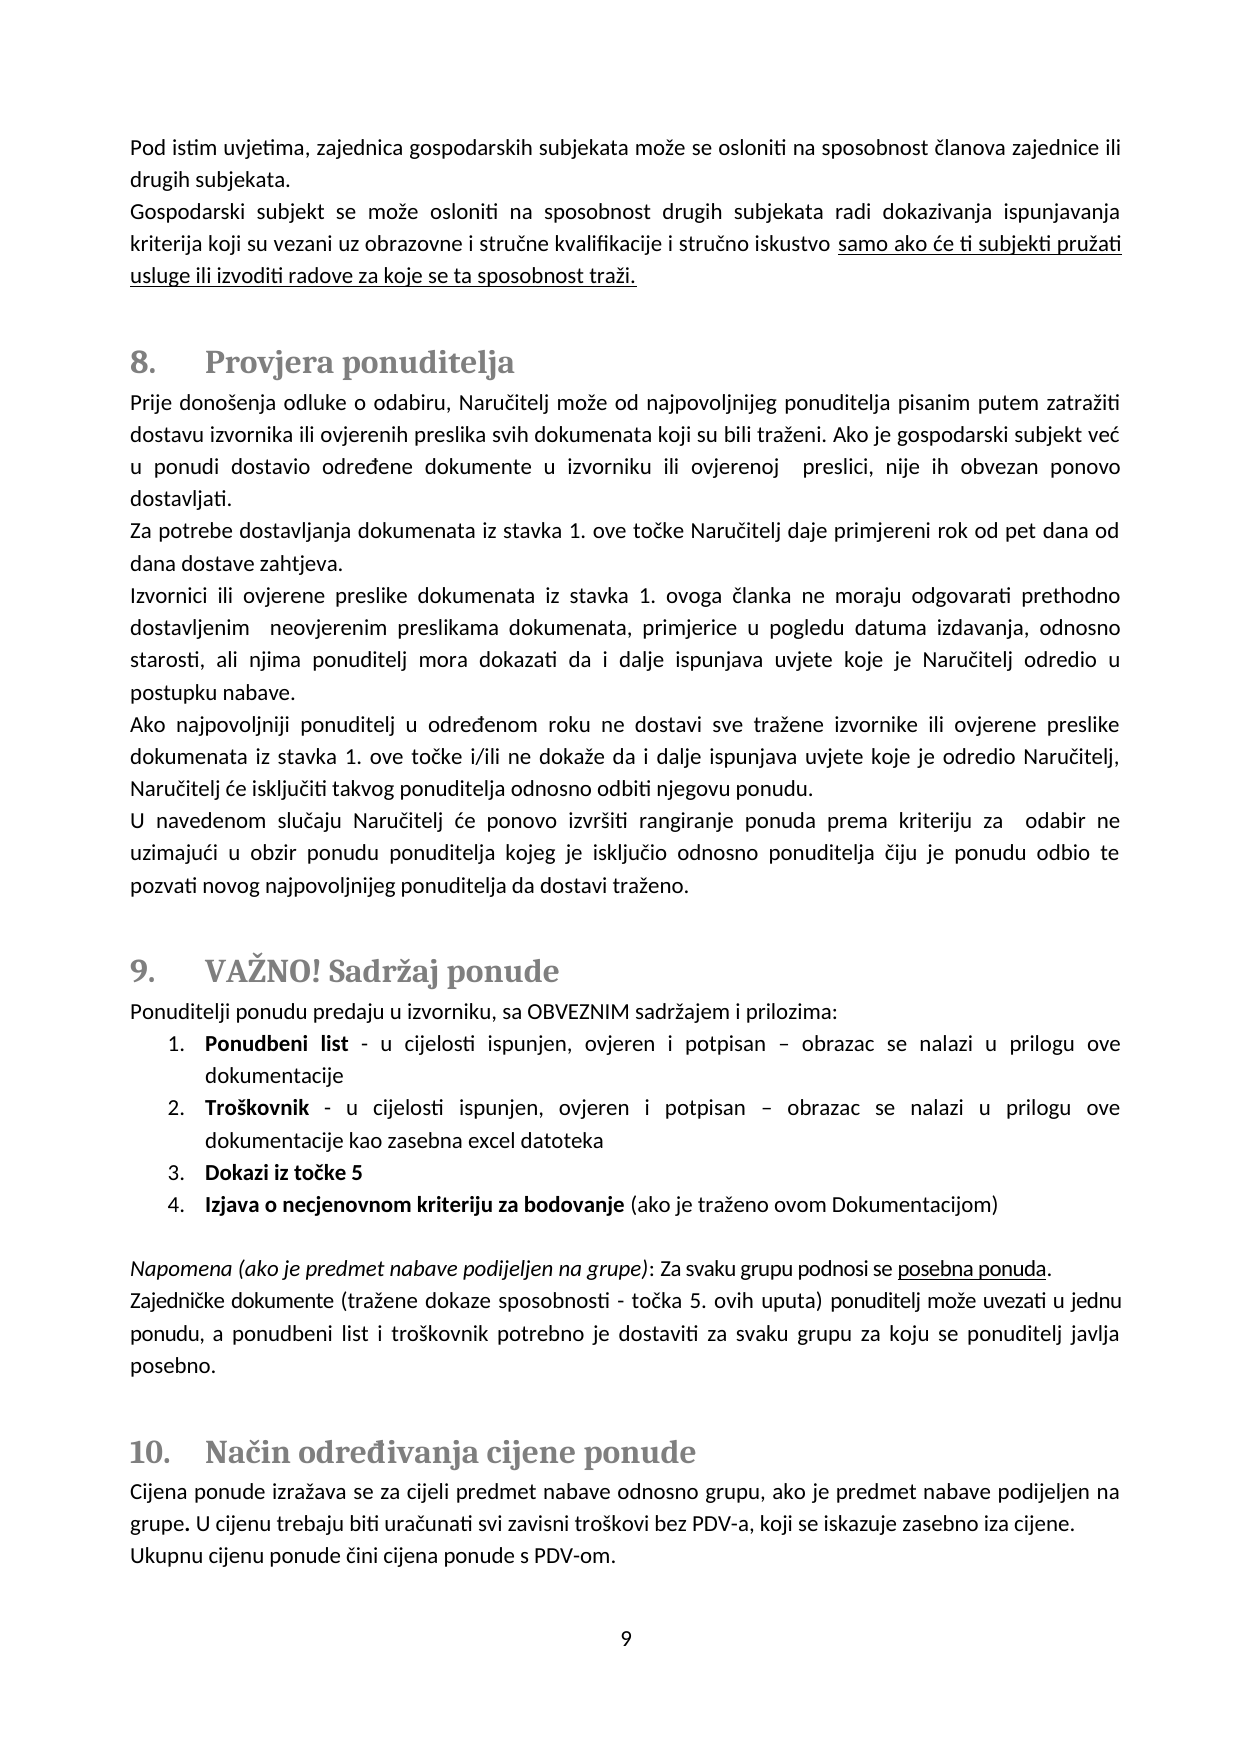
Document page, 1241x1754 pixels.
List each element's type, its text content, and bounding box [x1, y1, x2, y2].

text Napomena (ako je predmet nabave podijeljen na grupe): Za svaku grupu podnosi se posebna ponuda. [130, 1254, 1122, 1282]
list Izjava o necjenovnom kriteriju za bodovanje (ako je traženo ovom Dokumentacijom) [167, 1190, 1122, 1218]
text Ako najpovoljniji ponuditelj u određenom roku ne dostavi sve tražene izvornike ili ovjerene preslike dokumenata iz stavka 1. ove točke i/ili ne dokaže da i dalje ispunjava uvjete koje je odredio Naručitelj, Naručitelj će isključiti takvog ponuditelja odnosno odbiti njegovu ponudu. [130, 710, 1122, 802]
text Pod istim uvjetima, zajednica gospodarskih subjekata može se osloniti na sposobnost članova zajednice ili drugih subjekata. [130, 133, 1122, 193]
list Troškovnik - u cijelosti ispunjen, ovjeren i potpisan – obrazac se nalazi u prilogu ove dokumentacije kao zasebna excel datoteka [167, 1093, 1122, 1154]
text Prije donošenja odluke o odabiru, Naručitelj može od najpovoljnijeg ponuditelja pisanim putem zatražiti dostavu izvornika ili ovjerenih preslika svih dokumenata koji su bili traženi. Ako je gospodarski subjekt već u ponudi dostavio određene dokumente u izvorniku ili ovjerenoj preslici, nije ih obvezan ponovo dostavljati. [130, 388, 1122, 512]
text VAŽNO! Sadržaj ponude [130, 953, 1122, 991]
text Provjera ponuditelja [130, 344, 1122, 382]
text Način određivanja cijene ponude [130, 1433, 1122, 1472]
text U navedenom slučaju Naručitelj će ponovo izvršiti rangiranje ponuda prema kriteriju za odabir ne uzimajući u obzir ponudu ponuditelja kojeg je isključio odnosno ponuditelja čiju je ponudu odbio te pozvati novog najpovoljnijeg ponuditelja da dostavi traženo. [130, 806, 1122, 899]
list Ponudbeni list - u cijelosti ispunjen, ovjeren i potpisan – obrazac se nalazi u prilogu ove dokumentacije [167, 1029, 1122, 1089]
text Ukupnu cijenu ponude čini cijena ponude s PDV-om. [130, 1542, 1122, 1570]
text Izvornici ili ovjerene preslike dokumenata iz stavka 1. ovoga članka ne moraju odgovarati prethodno dostavljenim neovjerenim preslikama dokumenata, primjerice u pogledu datuma izdavanja, odnosno starosti, ali njima ponuditelj mora dokazati da i dalje ispunjava uvjete koje je Naručitelj odredio u postupku nabave. [130, 581, 1122, 706]
text Cijena ponude izražava se za cijeli predmet nabave odnosno grupu, ako je predmet nabave podijeljen na grupe. U cijenu trebaju biti uračunati svi zavisni troškovi bez PDV-a, koji se iskazuje zasebno iza cijene. [130, 1477, 1122, 1537]
text Zajedničke dokumente (tražene dokaze sposobnosti - točka 5. ovih uputa) ponuditelj može uvezati u jednu ponudu, a ponudbeni list i troškovnik potrebno je dostaviti za svaku grupu za koju se ponuditelj javlja posebno. [130, 1287, 1122, 1379]
text Za potrebe dostavljanja dokumenata iz stavka 1. ove točke Naručitelj daje primjereni rok od pet dana od dana dostave zahtjeva. [130, 517, 1122, 577]
list Dokazi iz točke 5 [167, 1158, 1122, 1186]
text Ponuditelji ponudu predaju u izvorniku, sa OBVEZNIM sadržajem i prilozima: [130, 997, 1122, 1025]
text Gospodarski subjekt se može osloniti na sposobnost drugih subjekata radi dokazivanja ispunjavanja kriterija koji su vezani uz obrazovne i stručne kvalifikacije i stručno iskustvo samo ako će ti subjekti pružati usluge ili izvoditi radove za koje se ta sposobnost traži. [130, 197, 1122, 290]
